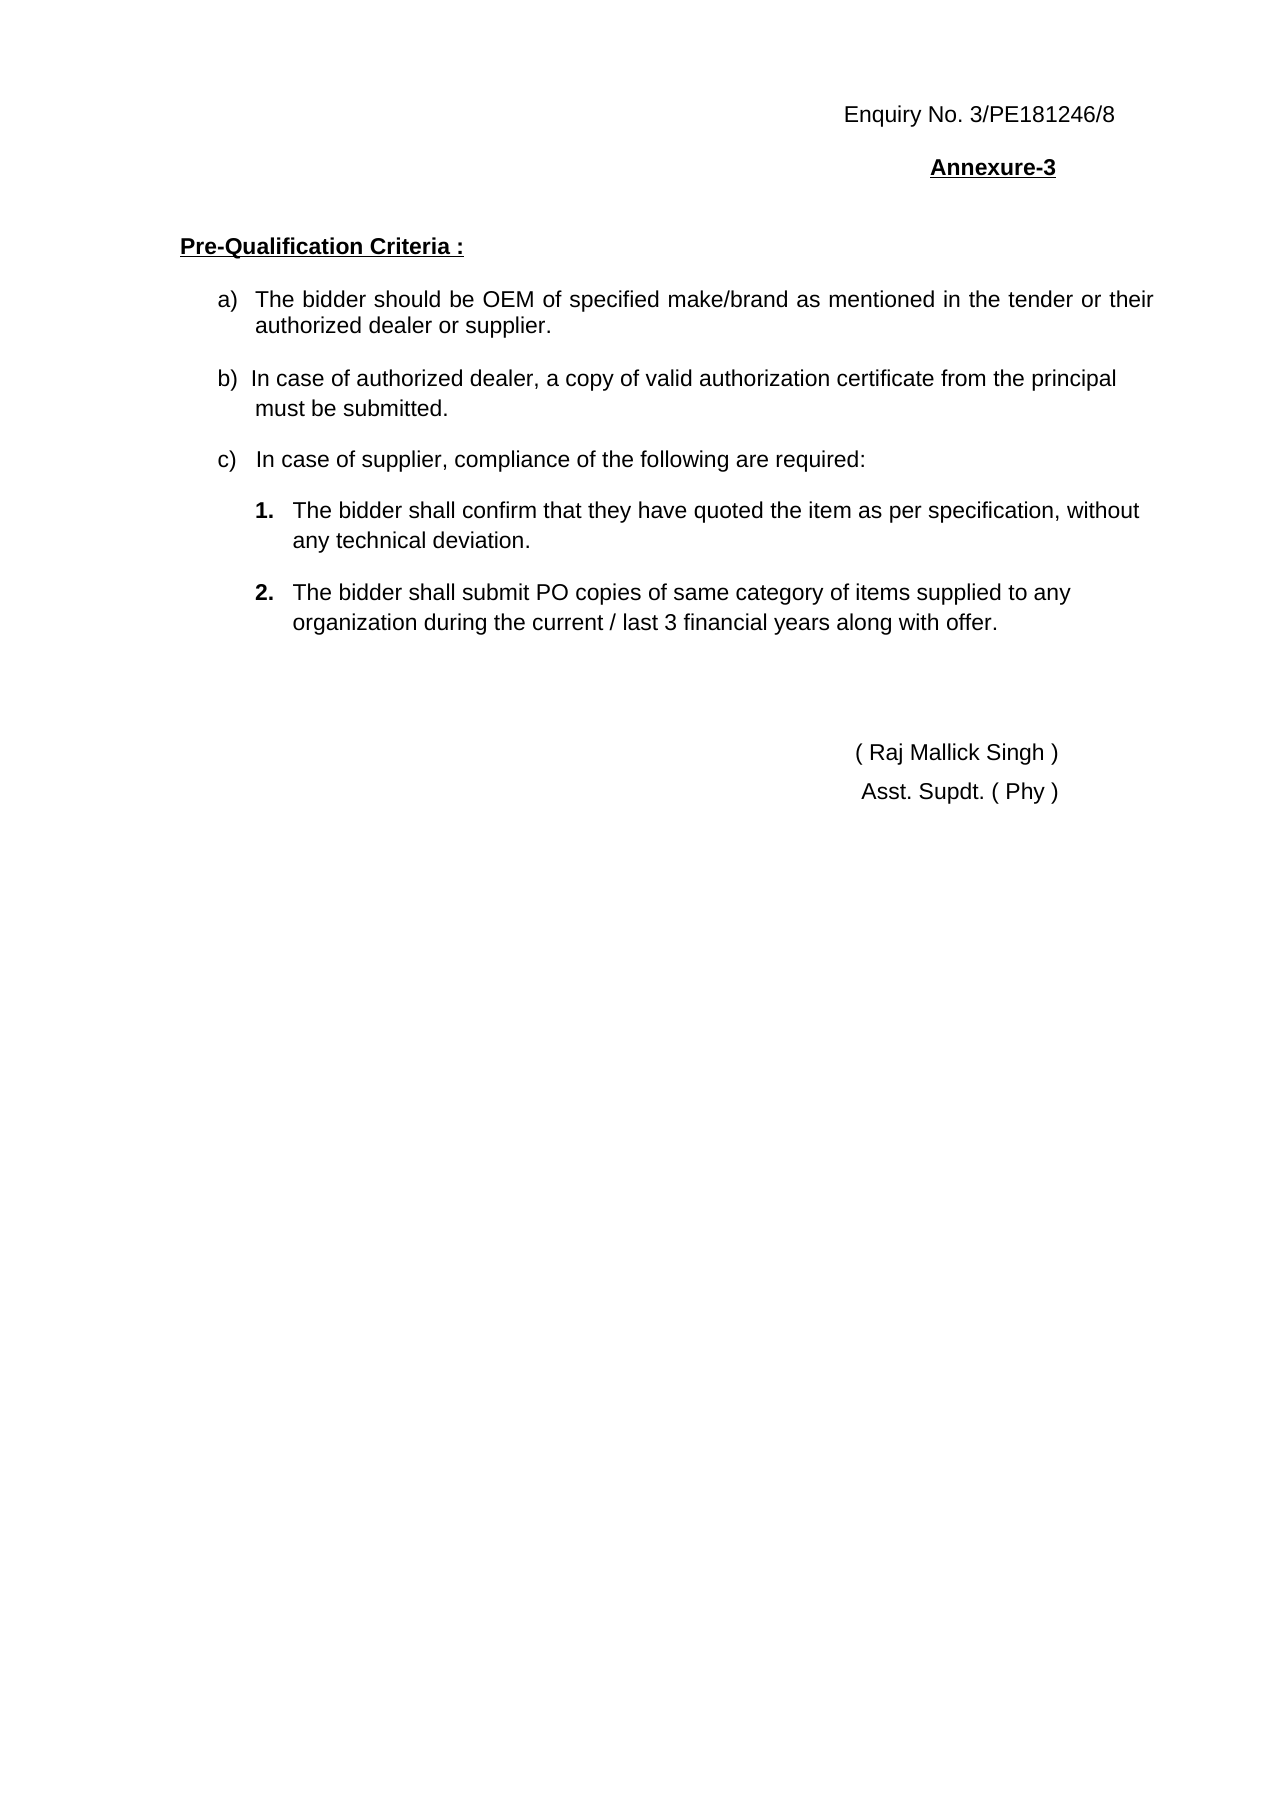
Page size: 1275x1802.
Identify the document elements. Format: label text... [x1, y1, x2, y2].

list The bidder shall submit PO copies of same category of items supplied to any organization during the current / last 3 financial years along with offer. [255, 578, 1155, 635]
text Annexure-3 [855, 154, 1155, 180]
text Pre-Qualification Criteria : [180, 233, 1155, 259]
text ( Raj Mallick Singh ) [180, 739, 1155, 765]
text Asst. Supdt. ( Phy ) [180, 778, 1155, 804]
text c) In case of supplier, compliance of the following are required: [217, 446, 1155, 472]
text b) In case of authorized dealer, a copy of valid authorization certificate from the principal must be submitted. [217, 365, 1155, 421]
list The bidder should be OEM of specified make/brand as mentioned in the tender or their authorized dealer or supplier. [217, 286, 1155, 338]
text Enquiry No. 3/PE181246/8 [180, 101, 1155, 128]
list The bidder shall confirm that they have quoted the item as per specification, without any technical deviation. [255, 497, 1155, 554]
